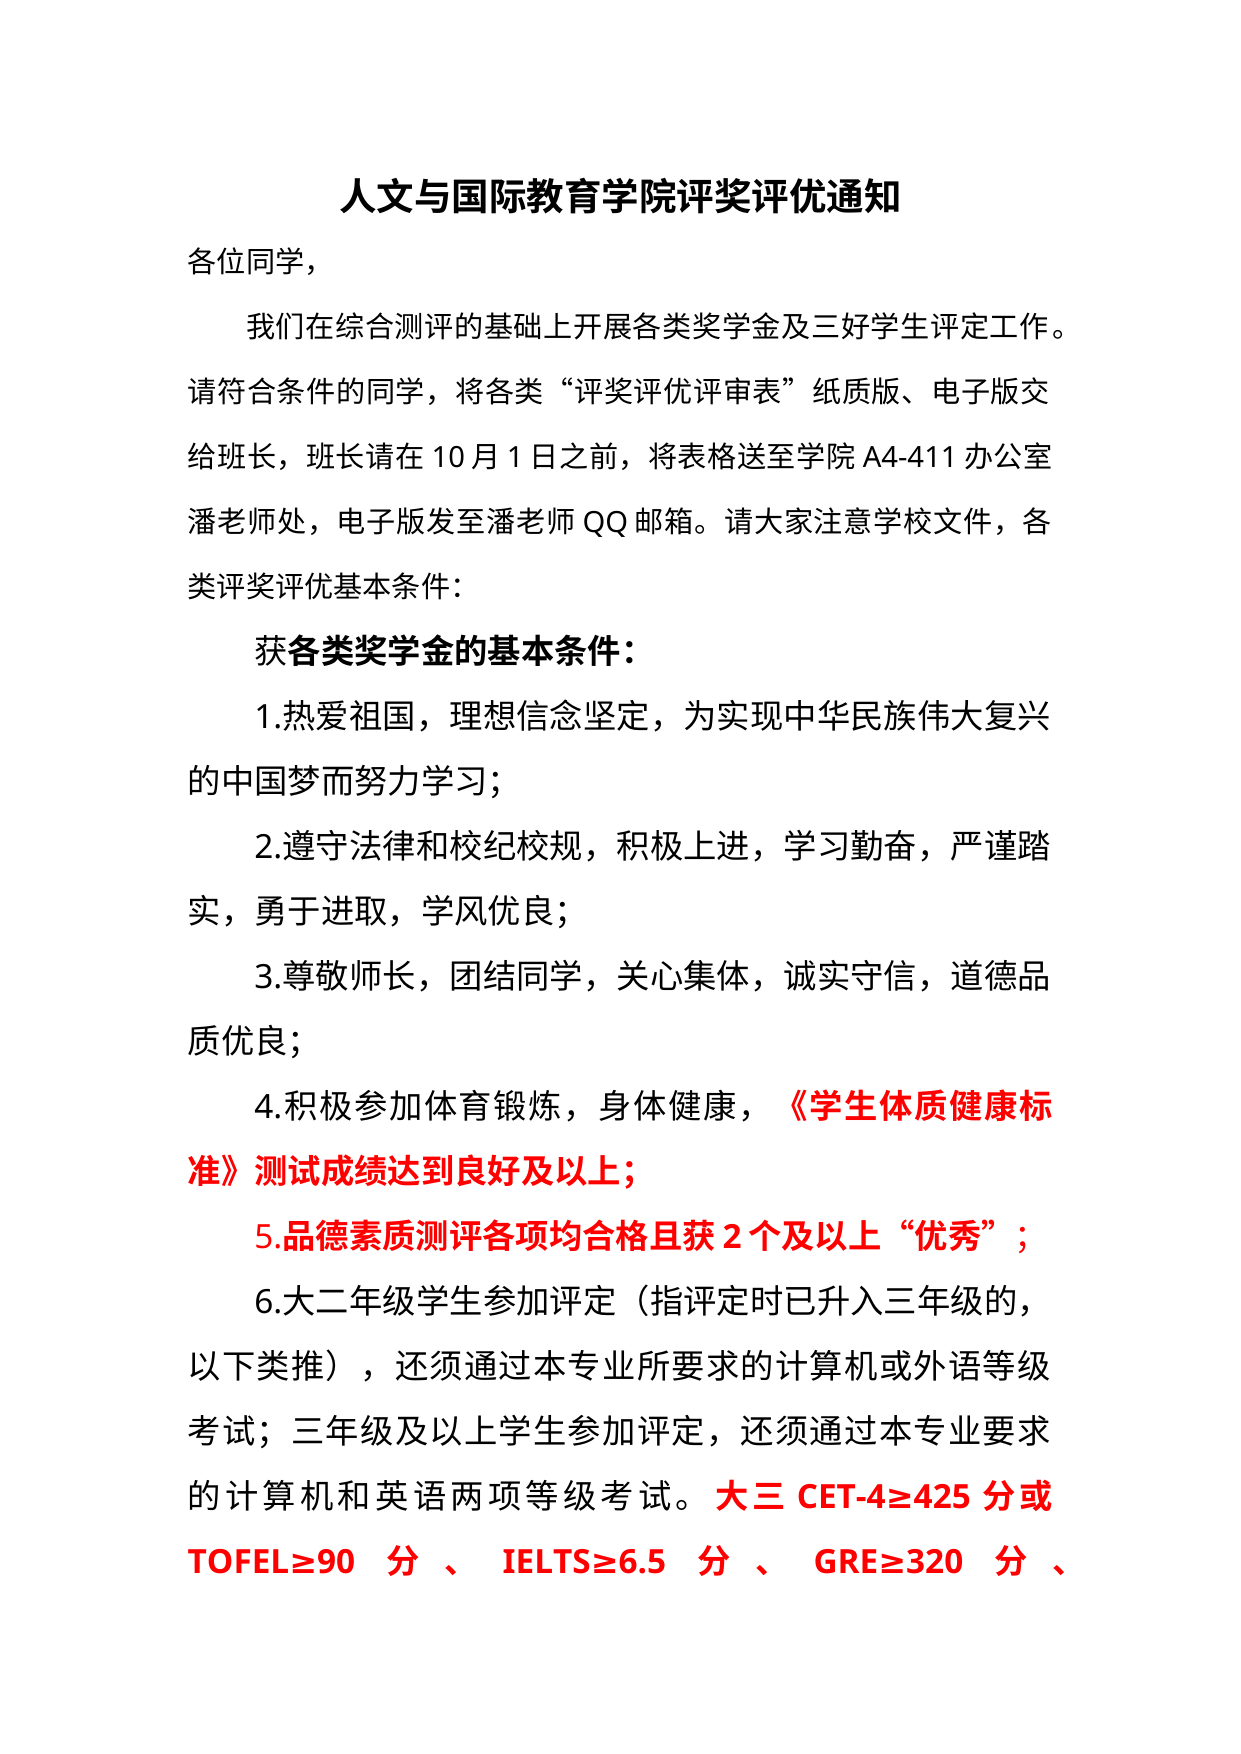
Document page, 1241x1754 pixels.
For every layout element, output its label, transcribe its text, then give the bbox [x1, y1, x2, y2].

text 各位同学， [187, 227, 1053, 292]
text 2.遵守法律和校纪校规，积极上进，学习勤奋，严谨踏实，勇于进取，学风优良； [187, 812, 1053, 942]
text 5.品德素质测评各项均合格且获2个及以上“优秀”； [187, 1202, 1053, 1267]
text 获各类奖学金的基本条件： [187, 617, 1053, 682]
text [187, 1267, 1053, 1592]
text 3.尊敬师长，团结同学，关心集体，诚实守信，道德品质优良； [187, 942, 1053, 1072]
text 4.积极参加体育锻炼，身体健康，《学生体质健康标准》测试成绩达到良好及以上； [187, 1072, 1053, 1202]
text 我们在综合测评的基础上开展各类奖学金及三好学生评定工作。请符合条件的同学，将各类“评奖评优评审表”纸质版、电子版交给班长，班长请在10月1日之前，将表格送至学院A4-411办公室潘老师处，电子版发至潘老师QQ邮箱。请大家注意学校文件，各类评奖评优基本条件： [187, 292, 1053, 617]
text 1.热爱祖国，理想信念坚定，为实现中华民族伟大复兴的中国梦而努力学习； [187, 682, 1053, 812]
text 人文与国际教育学院评奖评优通知 [187, 162, 1053, 227]
